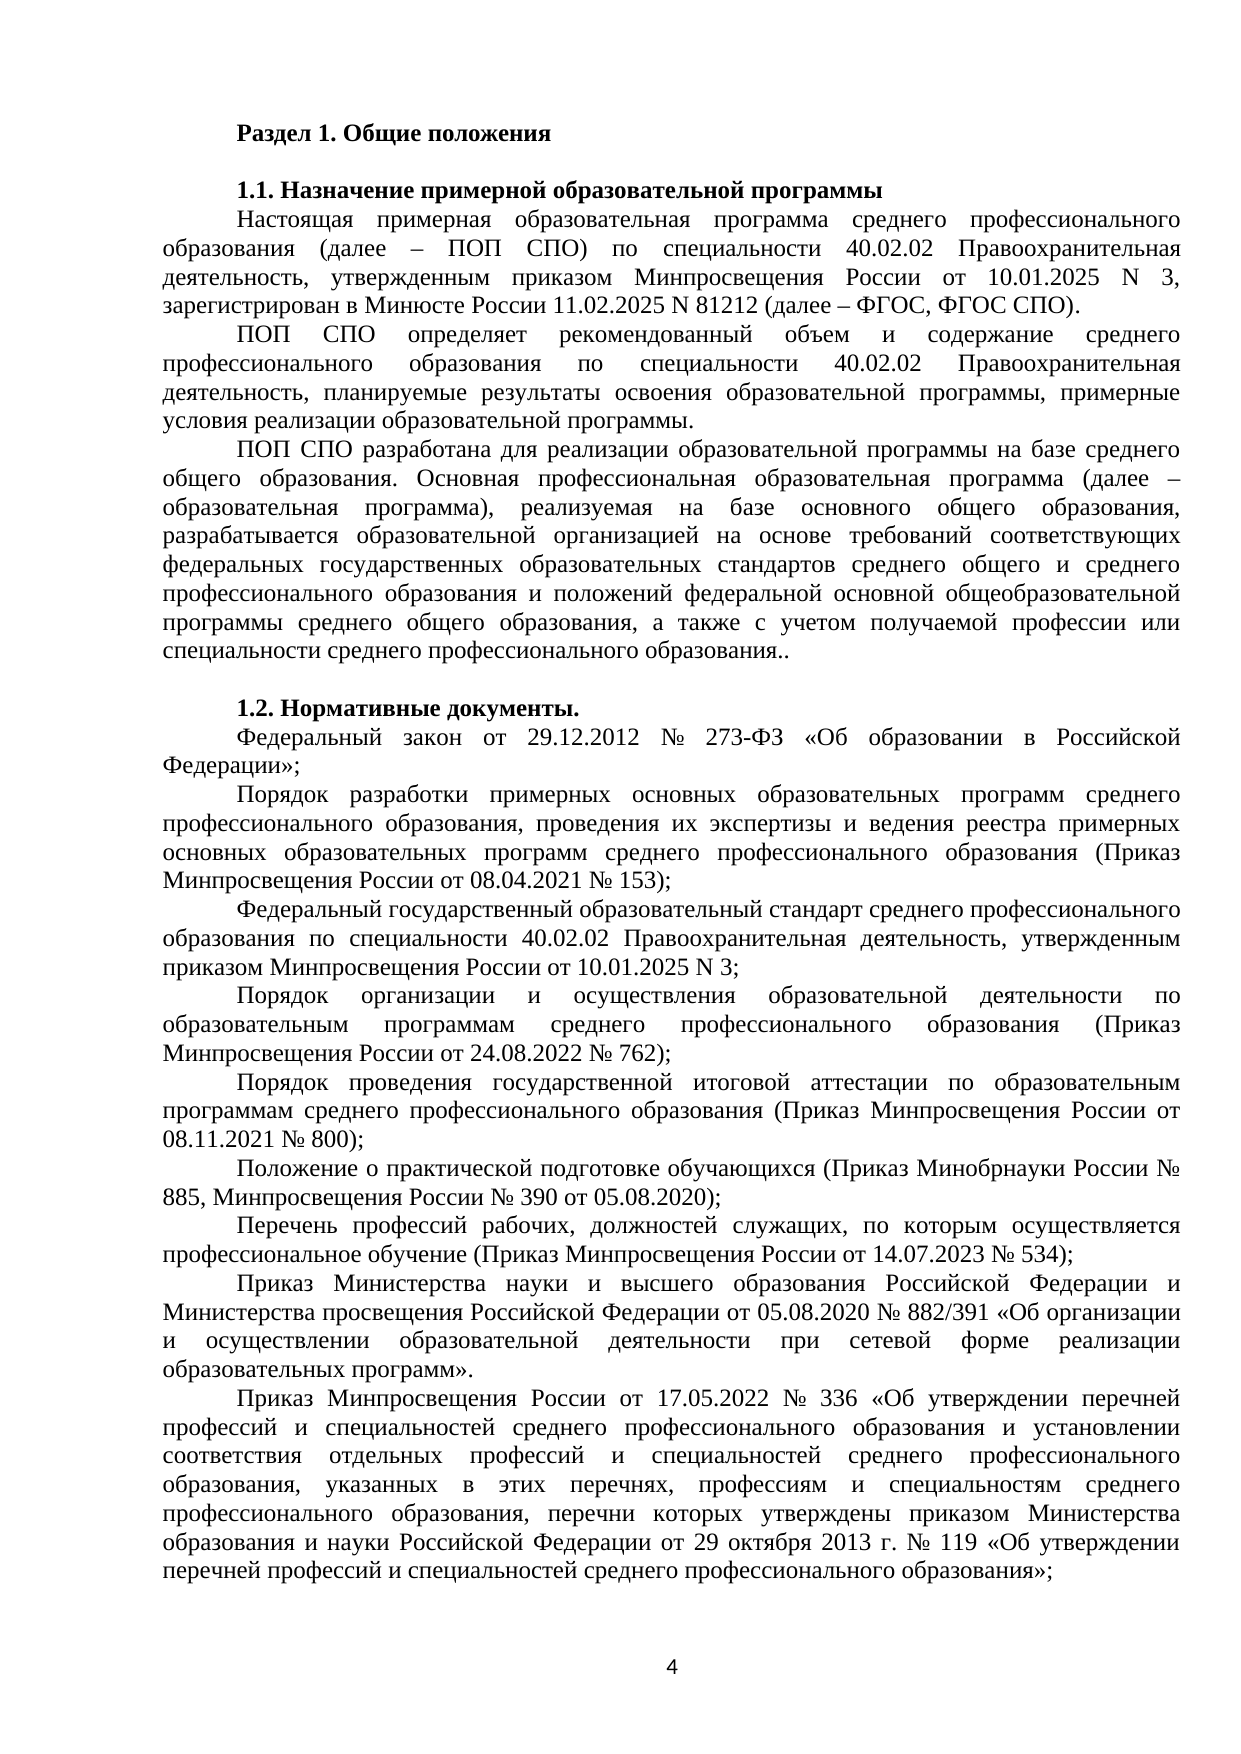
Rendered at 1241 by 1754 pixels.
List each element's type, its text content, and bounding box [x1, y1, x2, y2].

text Федеральный закон от 29.12.2012 № 273-ФЗ «Об образовании в Российской Федерации»; [162, 722, 1181, 779]
text Порядок разработки примерных основных образовательных программ среднего профессионального образования, проведения их экспертизы и ведения реестра примерных основных образовательных программ среднего профессионального образования (Приказ Минпросвещения России от 08.04.2021 № 153); [162, 779, 1181, 894]
text Приказ Минпросвещения России от 17.05.2022 № 336 «Об утверждении перечней профессий и специальностей среднего профессионального образования и установлении соответствия отдельных профессий и специальностей среднего профессионального образования, указанных в этих перечнях, профессиям и специальностям среднего профессионального образования, перечни которых утверждены приказом Министерства образования и науки Российской Федерации от 29 октября 2013 г. № 119 «Об утверждении перечней профессий и специальностей среднего профессионального образования»; [162, 1383, 1181, 1584]
text ПОП СПО определяет рекомендованный объем и содержание среднего профессионального образования по специальности 40.02.02 Правоохранительная деятельность, планируемые результаты освоения образовательной программы, примерные условия реализации образовательной программы. [162, 319, 1181, 434]
list Настоящая примерная образовательная программа среднего профессионального образования (далее – ПОП СПО) по специальности 40.02.02 Правоохранительная деятельность, утвержденным приказом Минпросвещения России от 10.01.2025 N 3, зарегистрирован в Минюсте России 11.02.2025 N 81212 (далее – ФГОС, ФГОС СПО). [162, 204, 1181, 319]
text Порядок организации и осуществления образовательной деятельности по образовательным программам среднего профессионального образования (Приказ Минпросвещения России от 24.08.2022 № 762); [162, 981, 1181, 1067]
text Порядок проведения государственной итоговой аттестации по образовательным программам среднего профессионального образования (Приказ Минпросвещения России от 08.11.2021 № 800); [162, 1067, 1181, 1153]
text 1.1. Назначение примерной образовательной программы [162, 176, 1181, 204]
text Приказ Министерства науки и высшего образования Российской Федерации и Министерства просвещения Российской Федерации от 05.08.2020 № 882/391 «Об организации и осуществлении образовательной деятельности при сетевой форме реализации образовательных программ». [162, 1268, 1181, 1383]
subtitle Раздел 1. Общие положения [162, 118, 1181, 147]
text 1.2. Нормативные документы. [162, 693, 1181, 722]
text ПОП СПО разработана для реализации образовательной программы на базе среднего общего образования. Основная профессиональная образовательная программа (далее – образовательная программа), реализуемая на базе основного общего образования, разрабатывается образовательной организацией на основе требований соответствующих федеральных государственных образовательных стандартов среднего общего и среднего профессионального образования и положений федеральной основной общеобразовательной программы среднего общего образования, а также с учетом получаемой профессии или специальности среднего профессионального образования.. [162, 434, 1181, 664]
text Перечень профессий рабочих, должностей служащих, по которым осуществляется профессиональное обучение (Приказ Минпросвещения России от 14.07.2023 № 534); [162, 1211, 1181, 1268]
text Федеральный государственный образовательный стандарт среднего профессионального образования по специальности 40.02.02 Правоохранительная деятельность, утвержденным приказом Минпросвещения России от 10.01.2025 N 3; [162, 894, 1181, 981]
text Положение о практической подготовке обучающихся (Приказ Минобрнауки России № 885, Минпросвещения России № 390 от 05.08.2020); [162, 1153, 1181, 1211]
